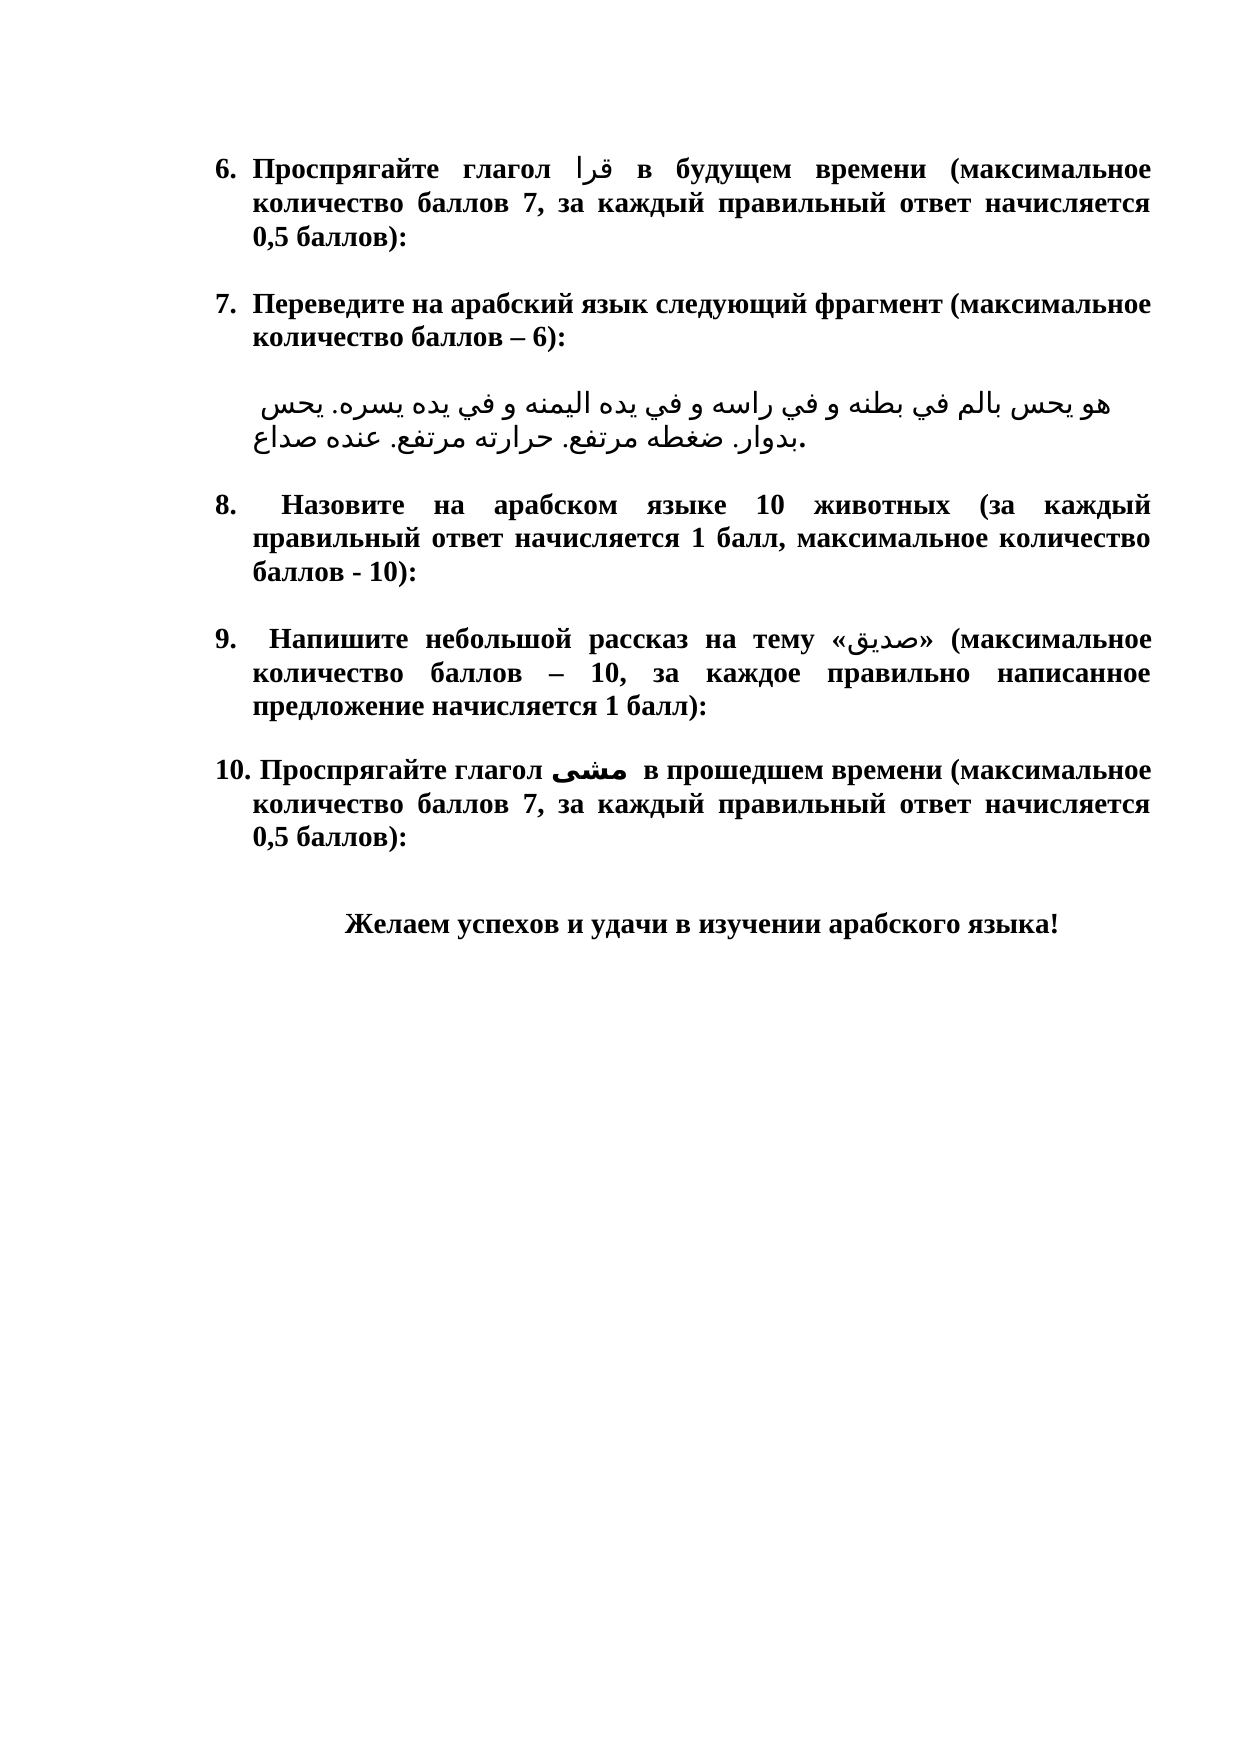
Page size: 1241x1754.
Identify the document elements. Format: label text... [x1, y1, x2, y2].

list هو يحس بالم في بطنه و في راسه و في يده اليمنه و في يده يسره. يحس بدوار. ضغطه مرتفع. حرارته مرتفع. عنده صداع. [252, 386, 1152, 453]
list Проспрягайте глагол مشى в прошедшем времени (максимальное количество баллов 7, за каждый правильный ответ начисляется 0,5 баллов): [215, 752, 1152, 853]
list Переведите на арабский язык следующий фрагмент (максимальное количество баллов – 6): [215, 286, 1152, 353]
list Проспрягайте глагол قرا в будущем времени (максимальное количество баллов 7, за каждый правильный ответ начисляется 0,5 баллов): [215, 152, 1152, 252]
list Желаем успехов и удачи в изучении арабского языка! [252, 906, 1152, 939]
list Назовите на арабском языке 10 животных (за каждый правильный ответ начисляется 1 балл, максимальное количество баллов - 10): [215, 487, 1152, 588]
list Напишите небольшой рассказ на тему «صديق» (максимальное количество баллов – 10, за каждое правильно написанное предложение начисляется 1 балл): [215, 621, 1152, 722]
